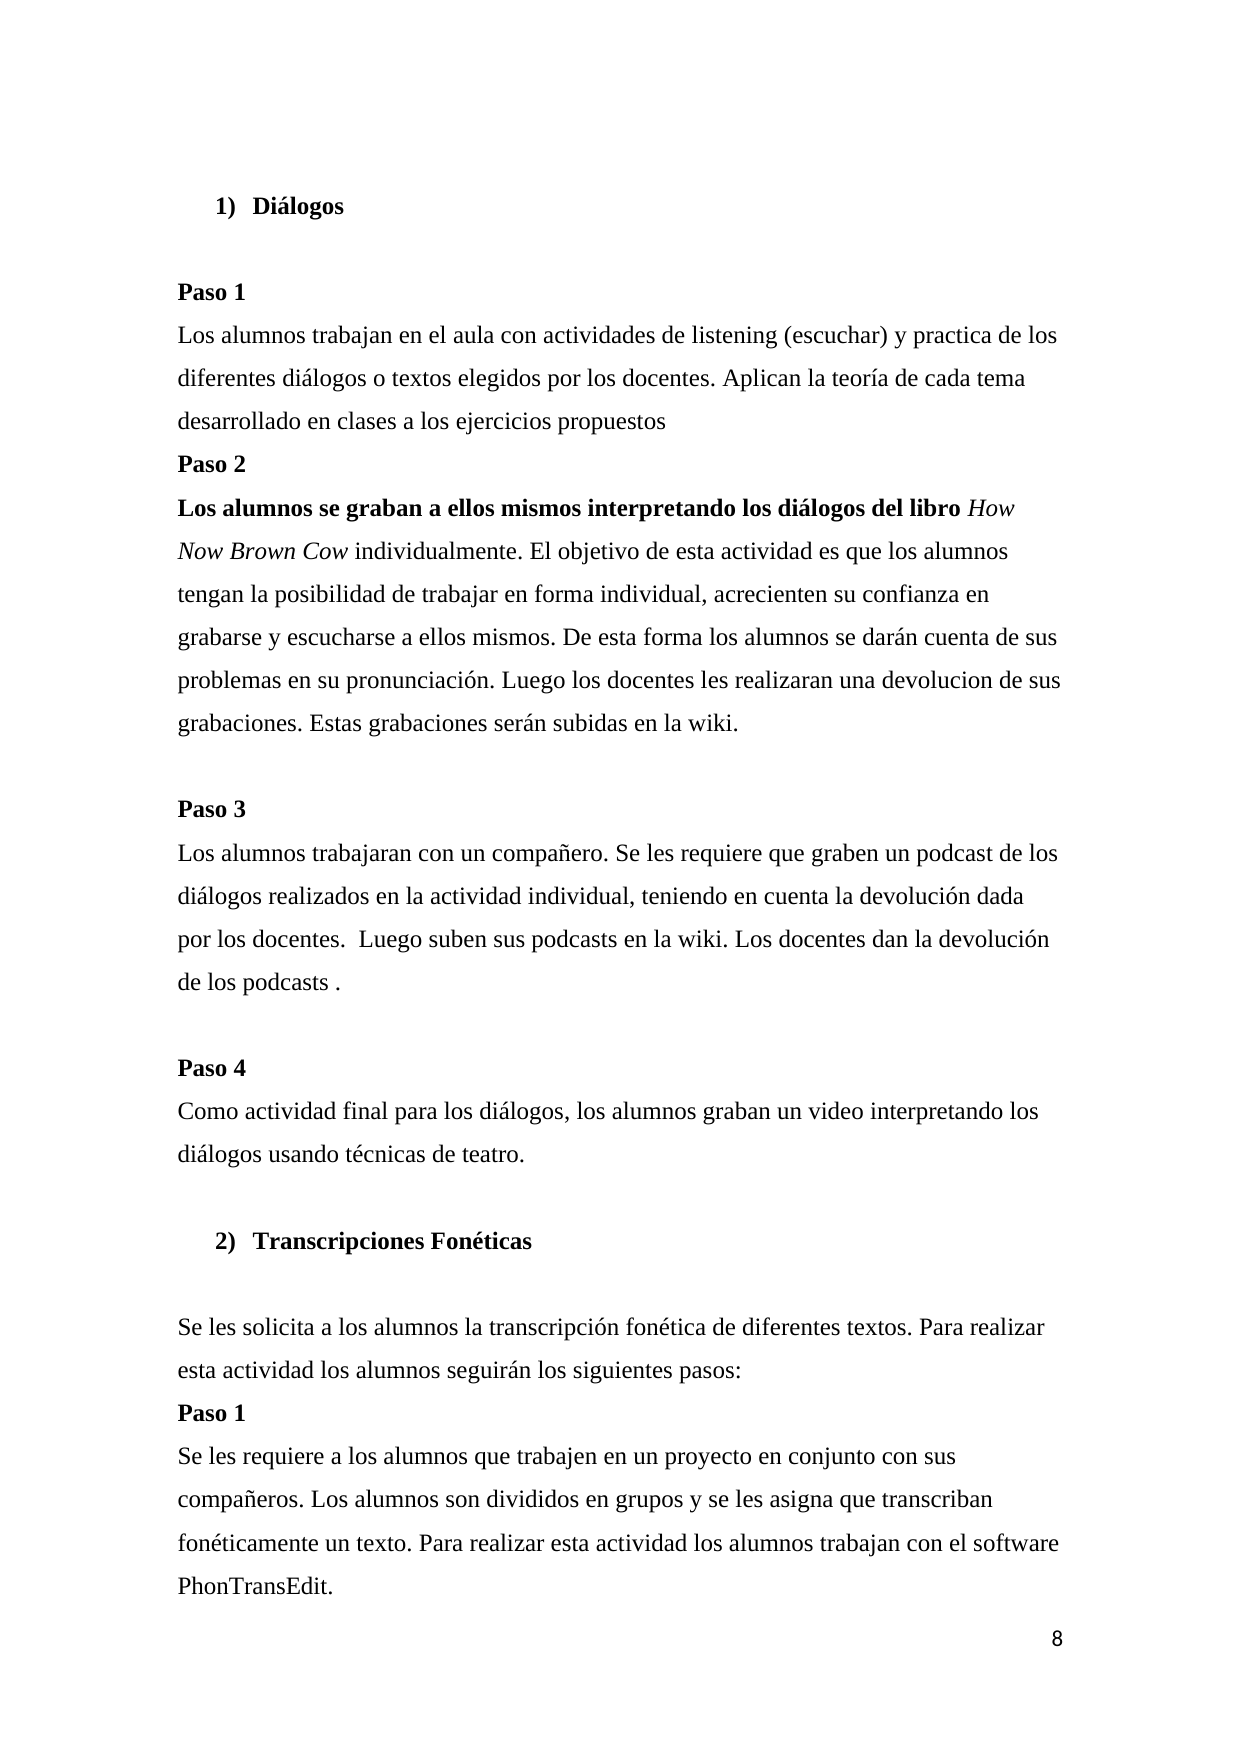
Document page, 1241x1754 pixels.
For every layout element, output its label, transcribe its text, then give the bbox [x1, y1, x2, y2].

list Se les requiere a los alumnos que trabajen en un proyecto en conjunto con sus compañeros. Los alumnos son divididos en grupos y se les asigna que transcriban fonéticamente un texto. Para realizar esta actividad los alumnos trabajan con el software PhonTransEdit. [177, 1441, 1063, 1599]
list Paso 2 [177, 449, 1063, 478]
list Paso 1 [177, 1398, 1063, 1427]
list Los alumnos trabajan en el aula con actividades de listening (escuchar) y practica de los diferentes diálogos o textos elegidos por los docentes. Aplican la teoría de cada tema desarrollado en clases a los ejercicios propuestos [177, 320, 1063, 435]
list Paso 1 [177, 277, 1063, 306]
list Se les solicita a los alumnos la transcripción fonética de diferentes textos. Para realizar esta actividad los alumnos seguirán los siguientes pasos: [177, 1312, 1063, 1384]
list Diálogos [215, 191, 1063, 219]
list Paso 3 [177, 794, 1063, 823]
list Los alumnos trabajaran con un compañero. Se les requiere que graben un podcast de los diálogos realizados en la actividad individual, teniendo en cuenta la devolución dada por los docentes. Luego suben sus podcasts en la wiki. Los docentes dan la devolución de los podcasts . [177, 838, 1063, 996]
list Como actividad final para los diálogos, los alumnos graban un video interpretando los diálogos usando técnicas de teatro. [177, 1096, 1063, 1168]
list Los alumnos se graban a ellos mismos interpretando los diálogos del libro How Now Brown Cow individualmente. El objetivo de esta actividad es que los alumnos tengan la posibilidad de trabajar en forma individual, acrecienten su confianza en grabarse y escucharse a ellos mismos. De esta forma los alumnos se darán cuenta de sus problemas en su pronunciación. Luego los docentes les realizaran una devolucion de sus grabaciones. Estas grabaciones serán subidas en la wiki. [177, 493, 1063, 737]
list Transcripciones Fonéticas [215, 1226, 1063, 1254]
list Paso 4 [177, 1053, 1063, 1082]
